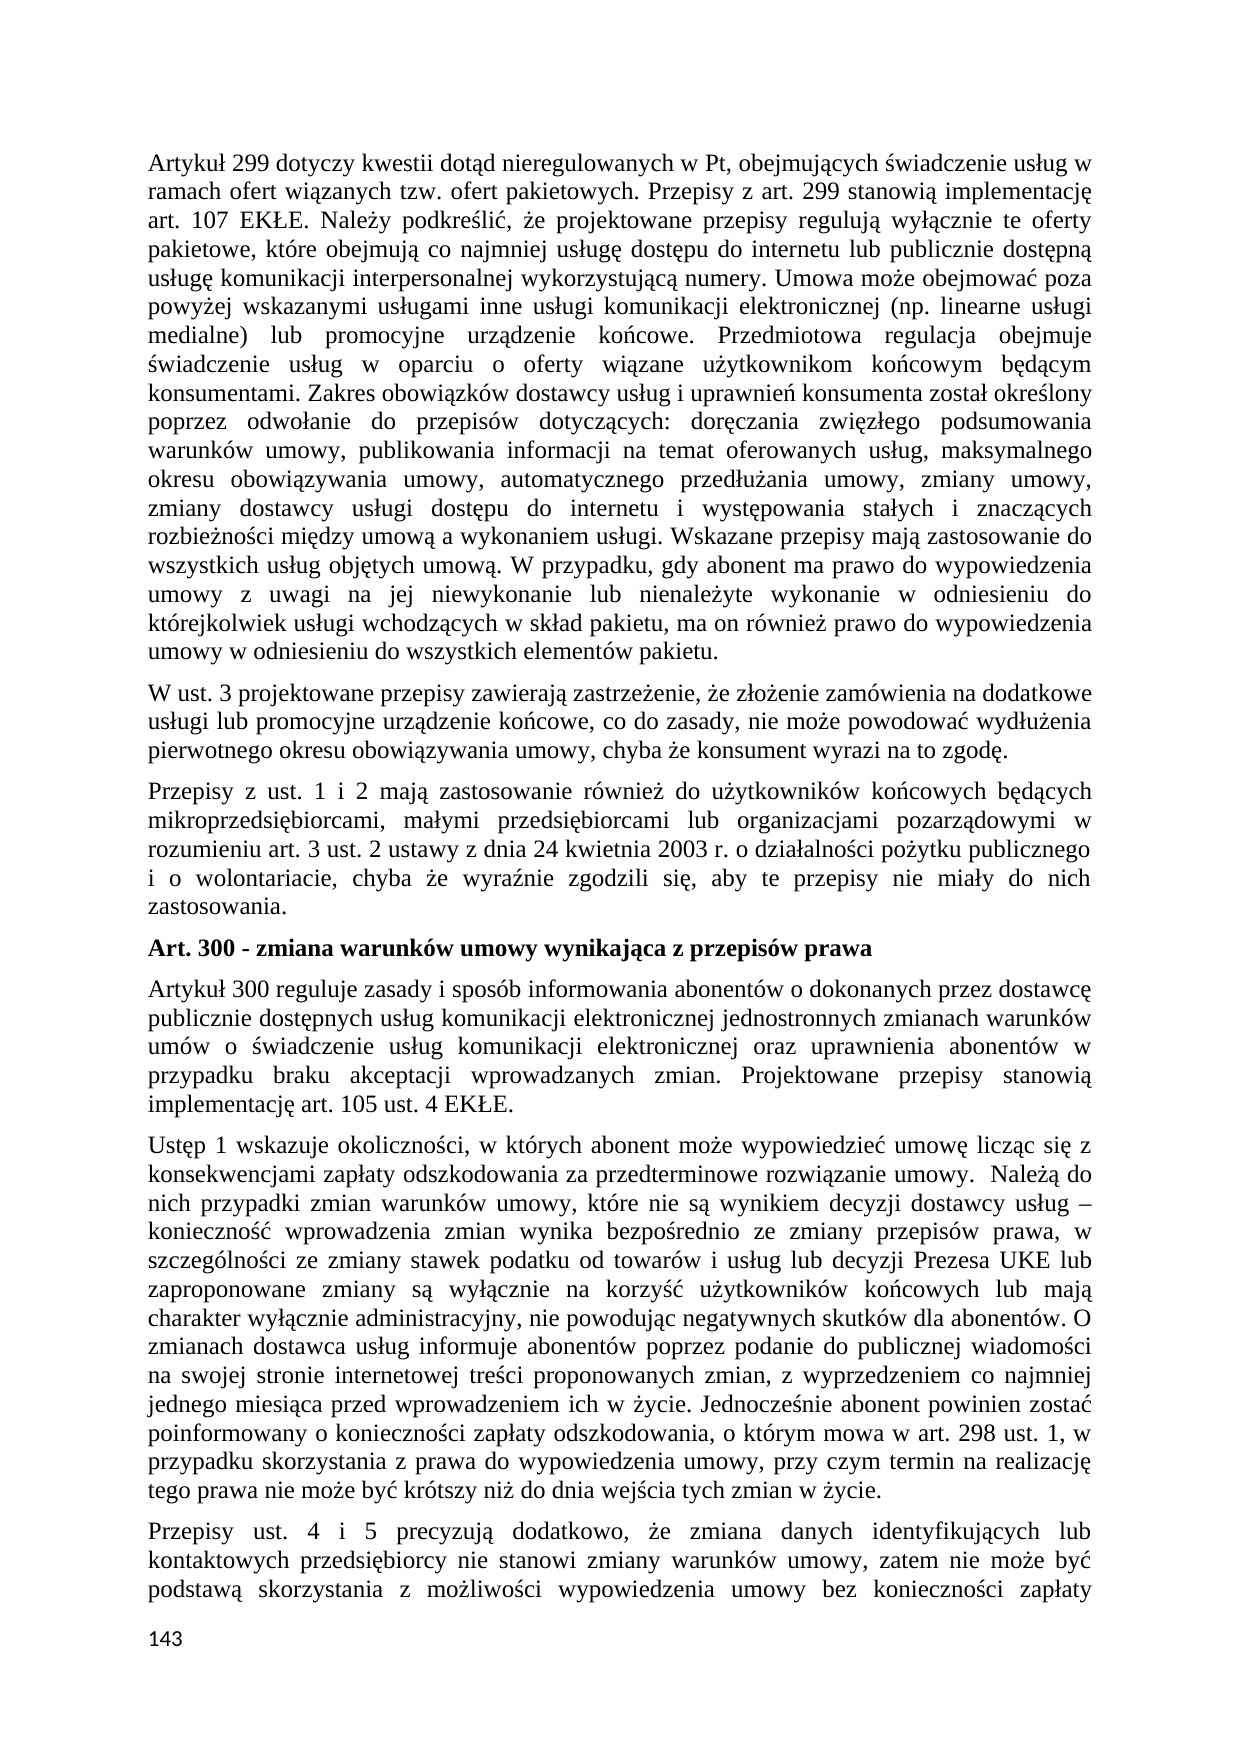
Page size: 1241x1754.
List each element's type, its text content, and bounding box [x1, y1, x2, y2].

text Artykuł 299 dotyczy kwestii dotąd nieregulowanych w Pt, obejmujących świadczenie usług w ramach ofert wiązanych tzw. ofert pakietowych. Przepisy z art. 299 stanowią implementację art. 107 EKŁE. Należy podkreślić, że projektowane przepisy regulują wyłącznie te oferty pakietowe, które obejmują co najmniej usługę dostępu do internetu lub publicznie dostępną usługę komunikacji interpersonalnej wykorzystującą numery. Umowa może obejmować poza powyżej wskazanymi usługami inne usługi komunikacji elektronicznej (np. linearne usługi medialne) lub promocyjne urządzenie końcowe. Przedmiotowa regulacja obejmuje świadczenie usług w oparciu o oferty wiązane użytkownikom końcowym będącym konsumentami. Zakres obowiązków dostawcy usług i uprawnień konsumenta został określony poprzez odwołanie do przepisów dotyczących: doręczania zwięzłego podsumowania warunków umowy, publikowania informacji na temat oferowanych usług, maksymalnego okresu obowiązywania umowy, automatycznego przedłużania umowy, zmiany umowy, zmiany dostawcy usługi dostępu do internetu i występowania stałych i znaczących rozbieżności między umową a wykonaniem usługi. Wskazane przepisy mają zastosowanie do wszystkich usług objętych umową. W przypadku, gdy abonent ma prawo do wypowiedzenia umowy z uwagi na jej niewykonanie lub nienależyte wykonanie w odniesieniu do którejkolwiek usługi wchodzących w skład pakietu, ma on również prawo do wypowiedzenia umowy w odniesieniu do wszystkich elementów pakietu. [148, 148, 1093, 665]
text Artykuł 300 reguluje zasady i sposób informowania abonentów o dokonanych przez dostawcę publicznie dostępnych usług komunikacji elektronicznej jednostronnych zmianach warunków umów o świadczenie usług komunikacji elektronicznej oraz uprawnienia abonentów w przypadku braku akceptacji wprowadzanych zmian. Projektowane przepisy stanowią implementację art. 105 ust. 4 EKŁE. [148, 974, 1093, 1118]
text Art. 300 - zmiana warunków umowy wynikająca z przepisów prawa [148, 933, 1093, 961]
text Ustęp 1 wskazuje okoliczności, w których abonent może wypowiedzieć umowę licząc się z konsekwencjami zapłaty odszkodowania za przedterminowe rozwiązanie umowy. Należą do nich przypadki zmian warunków umowy, które nie są wynikiem decyzji dostawcy usług – konieczność wprowadzenia zmian wynika bezpośrednio ze zmiany przepisów prawa, w szczególności ze zmiany stawek podatku od towarów i usług lub decyzji Prezesa UKE lub zaproponowane zmiany są wyłącznie na korzyść użytkowników końcowych lub mają charakter wyłącznie administracyjny, nie powodując negatywnych skutków dla abonentów. O zmianach dostawca usług informuje abonentów poprzez podanie do publicznej wiadomości na swojej stronie internetowej treści proponowanych zmian, z wyprzedzeniem co najmniej jednego miesiąca przed wprowadzeniem ich w życie. Jednocześnie abonent powinien zostać poinformowany o konieczności zapłaty odszkodowania, o którym mowa w art. 298 ust. 1, w przypadku skorzystania z prawa do wypowiedzenia umowy, przy czym termin na realizację tego prawa nie może być krótszy niż do dnia wejścia tych zmian w życie. [148, 1130, 1093, 1504]
text W ust. 3 projektowane przepisy zawierają zastrzeżenie, że złożenie zamówienia na dodatkowe usługi lub promocyjne urządzenie końcowe, co do zasady, nie może powodować wydłużenia pierwotnego okresu obowiązywania umowy, chyba że konsument wyrazi na to zgodę. [148, 678, 1093, 764]
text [148, 1516, 1093, 1603]
text Przepisy z ust. 1 i 2 mają zastosowanie również do użytkowników końcowych będących mikroprzedsiębiorcami, małymi przedsiębiorcami lub organizacjami pozarządowymi w rozumieniu art. 3 ust. 2 ustawy z dnia 24 kwietnia 2003 r. o działalności pożytku publicznego i o wolontariacie, chyba że wyraźnie zgodzili się, aby te przepisy nie miały do nich zastosowania. [148, 776, 1093, 920]
